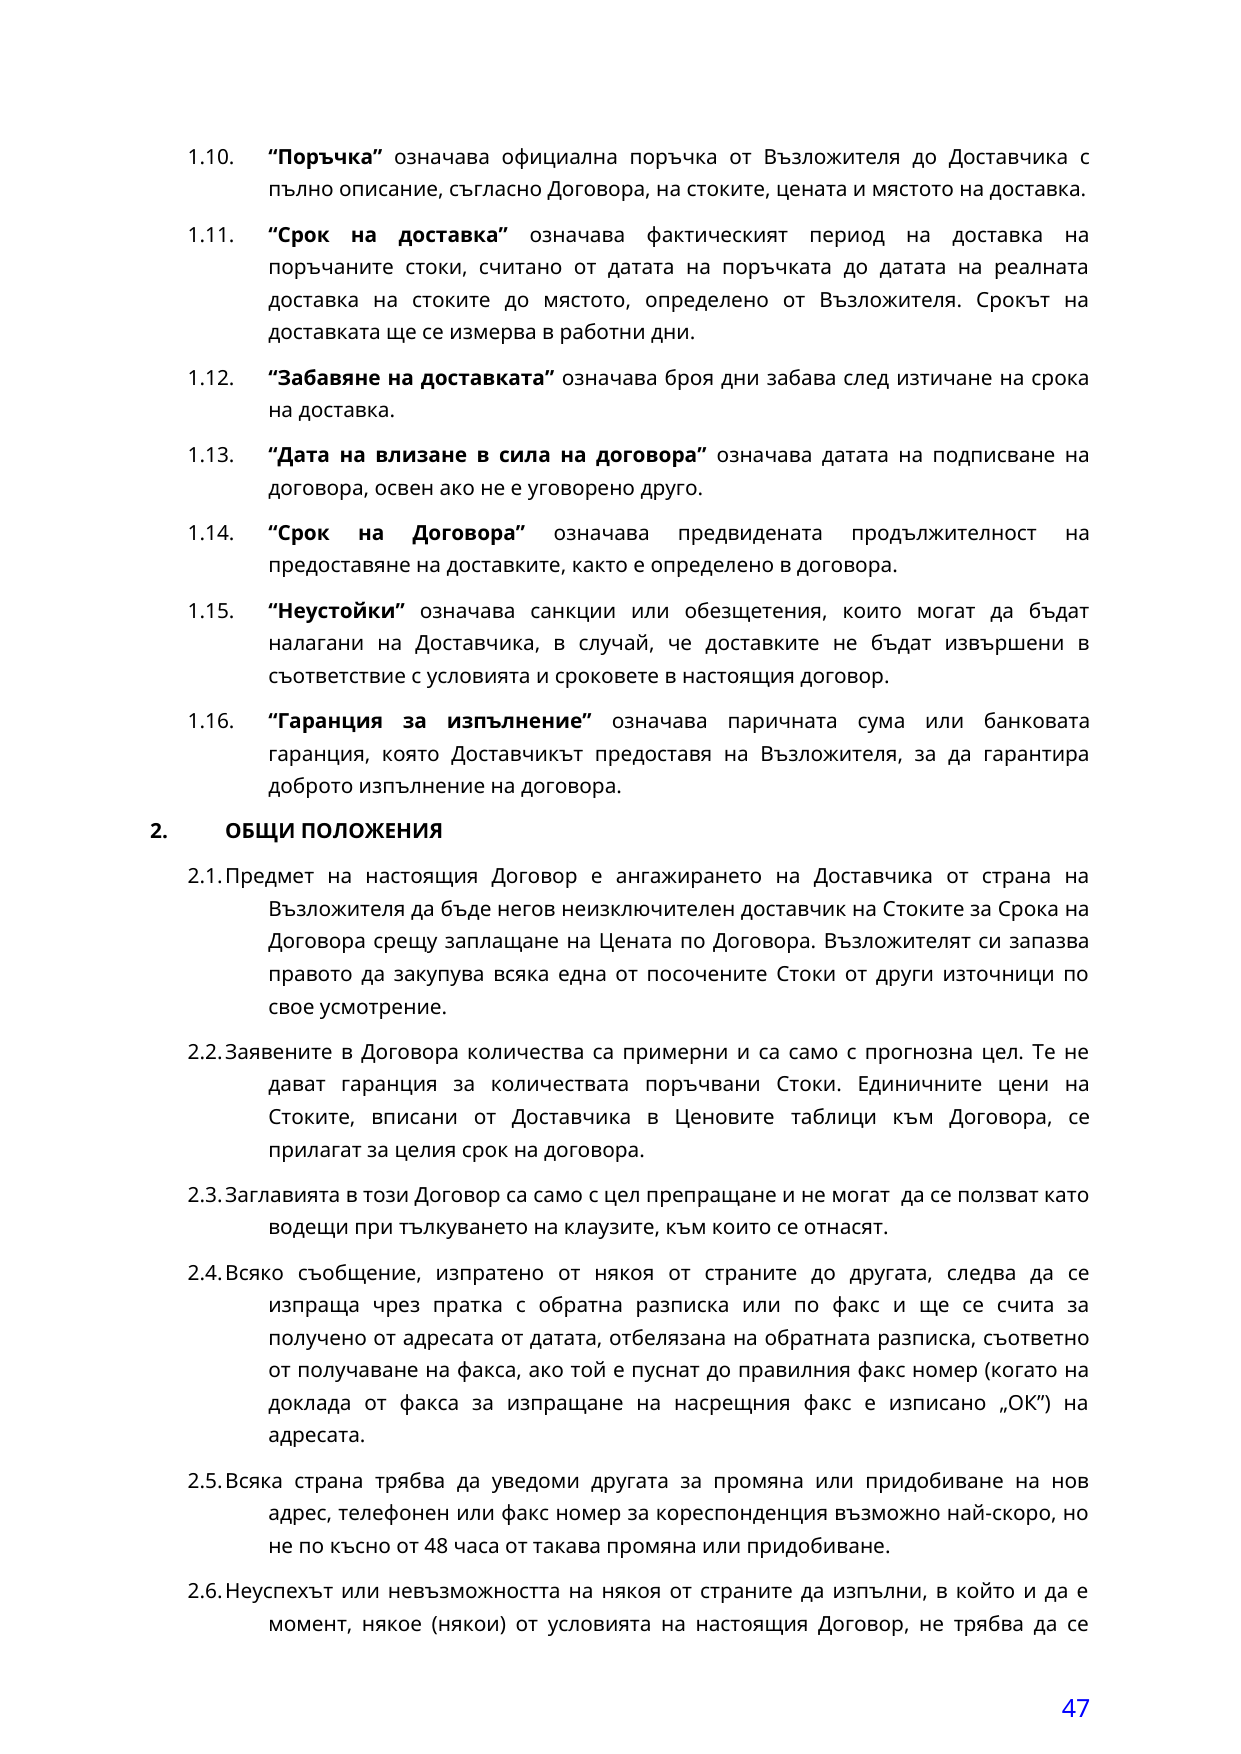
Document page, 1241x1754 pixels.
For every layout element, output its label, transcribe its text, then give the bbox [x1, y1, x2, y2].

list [187, 1576, 1090, 1637]
list Всяко съобщение, изпратено от някоя от страните до другата, следва да се изпраща чрез пратка с обратна разписка или по факс и ще се счита за получено от адресата от датата, отбелязана на обратната разписка, съответно от получаване на факса, ако той е пуснат до правилния факс номер (когато на доклада от факса за изпращане на насрещния факс е изписано „ОК”) на адресата. [187, 1258, 1090, 1449]
list “Дата на влизане в сила на договора” означава датата на подписване на договора, освен ако не е уговорено друго. [187, 440, 1090, 501]
list “Гаранция за изпълнение” означава паричната сума или банковата гаранция, която Доставчикът предоставя на Възложителя, за да гарантира доброто изпълнение на договора. [187, 706, 1090, 800]
list “Срок на доставка” означава фактическият период на доставка на поръчаните стоки, считано от датата на поръчката до датата на реалната доставка на стоките до мястото, определено от Възложителя. Срокът на доставката ще се измерва в работни дни. [187, 220, 1090, 346]
list Предмет на настоящия Договор е ангажирането на Доставчика от страна на Възложителя да бъде негов неизключителен доставчик на Стоките за Срока на Договора срещу заплащане на Цената по Договора. Възложителят си запазва правото да закупува всяка една от посочените Стоки от други източници по свое усмотрение. [187, 861, 1090, 1020]
list “Срок на Договора” означава предвидената продължителност на предоставяне на доставките, както е определено в договора. [187, 518, 1090, 579]
list ОБЩИ ПОЛОЖЕНИЯ [150, 816, 1090, 845]
list Заявените в Договора количества са примерни и са само с прогнозна цел. Те не дават гаранция за количествата поръчвани Стоки. Единичните цени на Стоките, вписани от Доставчика в Ценовите таблици към Договора, се прилагат за целия срок на договора. [187, 1037, 1090, 1163]
list Заглавията в този Договор са само с цел препращане и не могат да се ползват като водещи при тълкуването на клаузите, към които се отнасят. [187, 1180, 1090, 1241]
list Всяка страна трябва да уведоми другата за промяна или придобиване на нов адрес, телефонен или факс номер за кореспонденция възможно най-скоро, но не по късно от 48 часа от такава промяна или придобиване. [187, 1466, 1090, 1559]
list “Забавяне на доставката” означава броя дни забава след изтичане на срока на доставка. [187, 363, 1090, 424]
list “Неустойки” означава санкции или обезщетения, които могат да бъдат налагани на Доставчика, в случай, че доставките не бъдат извършени в съответствие с условията и сроковете в настоящия договор. [187, 596, 1090, 689]
list “Поръчка” означава официална поръчка от Възложителя до Доставчика с пълно описание, съгласно Договора, на стоките, цената и мястото на доставка. [187, 142, 1090, 203]
